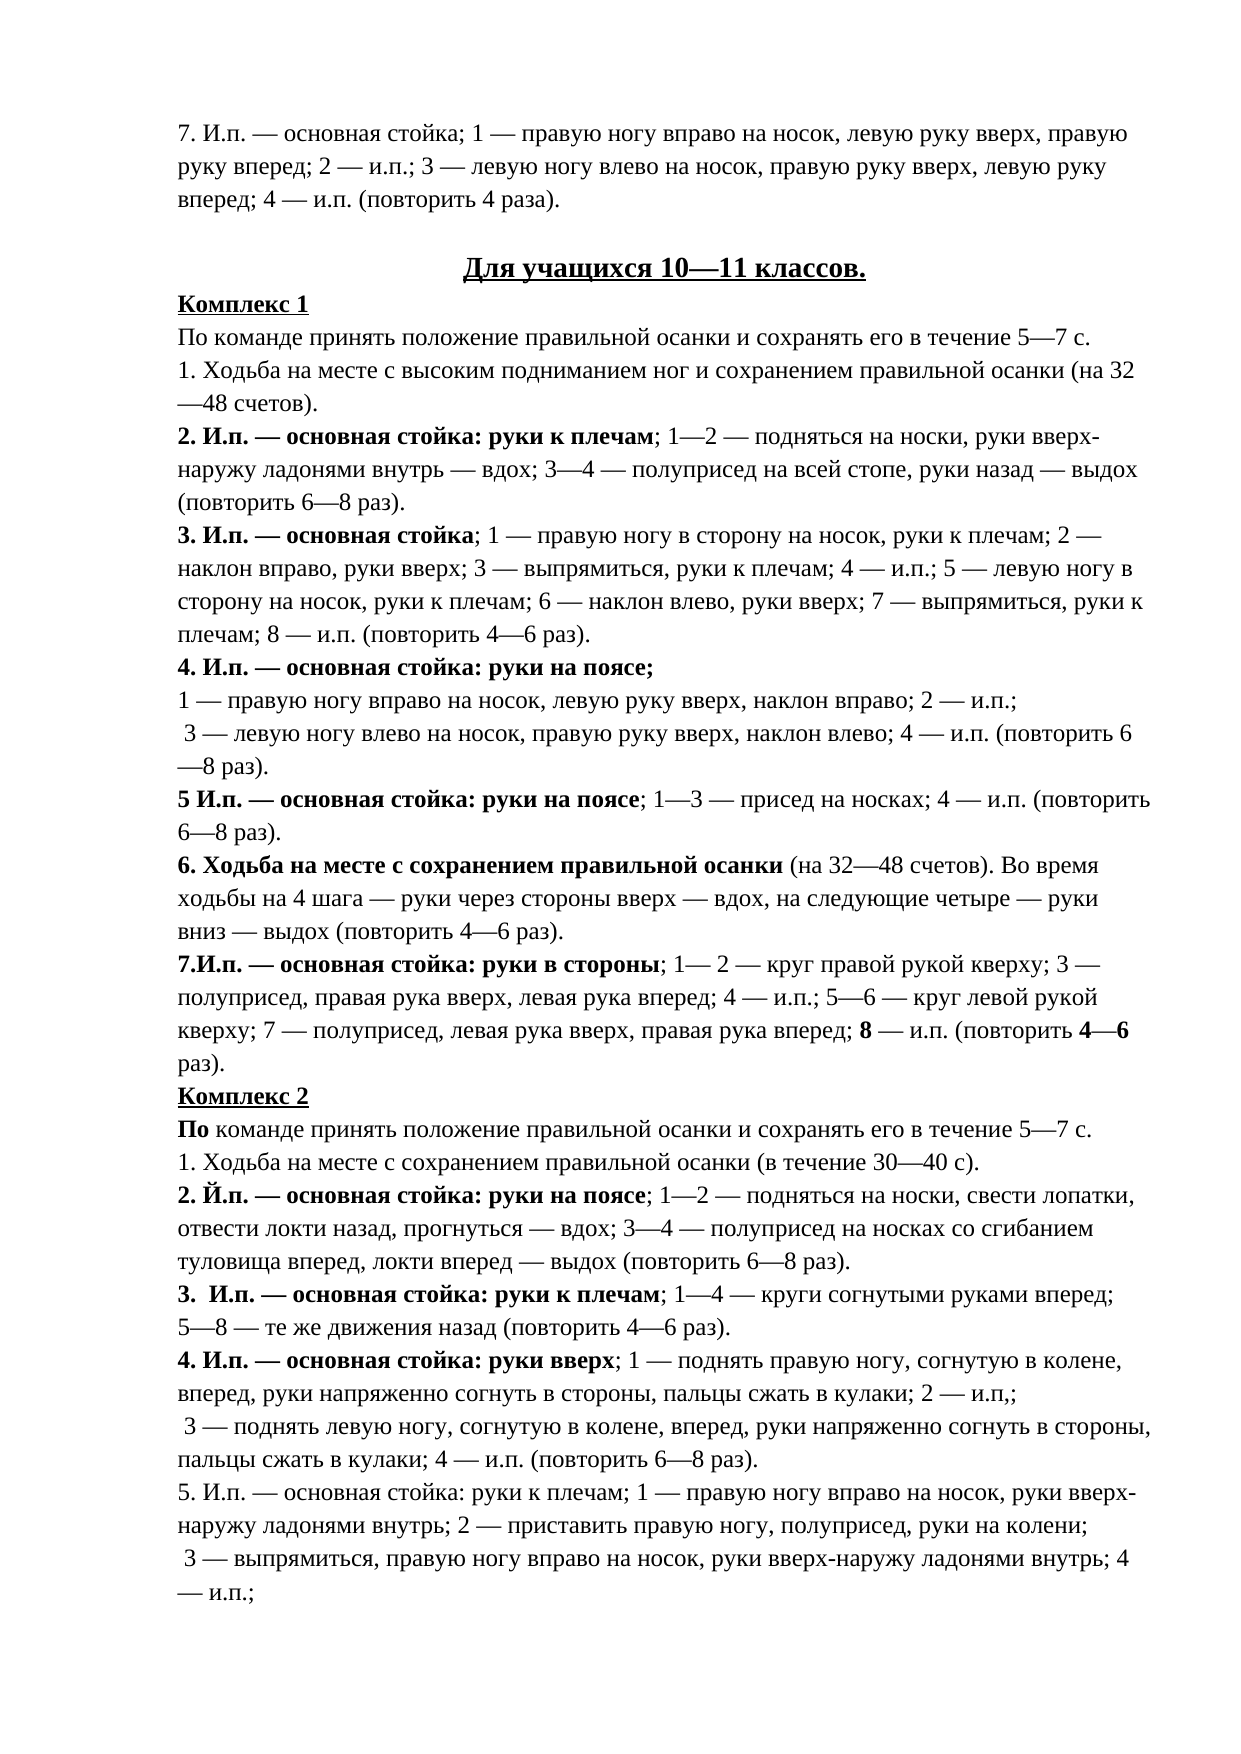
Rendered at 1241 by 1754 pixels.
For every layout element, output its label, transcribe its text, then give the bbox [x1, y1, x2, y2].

text Комплекс 1 [177, 289, 1152, 317]
text 5. И.п. — основная стойка: руки к плечам; 1 — правую ногу вправо на носок, руки вверх-наружу ладонями внутрь; 2 — приставить правую ногу, полуприсед, руки на колени; [177, 1477, 1152, 1539]
text Для учащихся 10—11 классов. [177, 250, 1152, 284]
text По команде принять положение правильной осанки и сохранять его в течение 5—7 с. [177, 322, 1152, 351]
text 4. И.п. — основная стойка: руки вверх; 1 — поднять правую ногу, согнутую в колене, вперед, руки напряженно согнуть в стороны, пальцы сжать в кулаки; 2 — и.п,; [177, 1345, 1152, 1407]
text 7. И.п. — основная стойка; 1 — правую ногу вправо на носок, левую руку вверх, правую руку вперед; 2 — и.п.; 3 — левую ногу влево на носок, правую руку вверх, левую руку вперед; 4 — и.п. (повторить 4 раза). [177, 118, 1152, 213]
text 1 — правую ногу вправо на носок, левую руку вверх, наклон вправо; 2 — и.п.; [177, 685, 1152, 714]
text 6. Ходьба на месте с сохранением правильной осанки (на 32—48 счетов). Во время ходьбы на 4 шага — руки через стороны вверх — вдох, на следующие четыре — руки вниз — выдох (повторить 4—6 раз). [177, 850, 1152, 945]
text 1. Ходьба на месте с высоким подниманием ног и сохранением правильной осанки (на 32—48 счетов). [177, 355, 1152, 417]
text 3 — поднять левую ногу, согнутую в колене, вперед, руки напряженно согнуть в стороны, пальцы сжать в кулаки; 4 — и.п. (повторить 6—8 раз). [177, 1411, 1152, 1473]
text По команде принять положение правильной осанки и сохранять его в течение 5—7 с. [177, 1114, 1152, 1143]
text Комплекс 2 [177, 1081, 1152, 1110]
text 5—8 — те же движения назад (повторить 4—6 раз). [177, 1312, 1152, 1341]
text 4. И.п. — основная стойка: руки на поясе; [177, 652, 1152, 681]
text 3. И.п. — основная стойка: руки к плечам; 1—4 — круги согнутыми руками вперед; [177, 1279, 1152, 1308]
text 2. Й.п. — основная стойка: руки на поясе; 1—2 — подняться на носки, свести лопатки, отвести локти назад, прогнуться — вдох; 3—4 — полуприсед на носках со сгибанием туловища вперед, локти вперед — выдох (повторить 6—8 раз). [177, 1180, 1152, 1275]
text 2. И.п. — основная стойка: руки к плечам; 1—2 — подняться на носки, руки вверх-наружу ладонями внутрь — вдох; 3—4 — полуприсед на всей стопе, руки назад — выдох (повторить 6—8 раз). [177, 421, 1152, 516]
text 1. Ходьба на месте с сохранением правильной осанки (в течение 30—40 с). [177, 1147, 1152, 1176]
text 3 — левую ногу влево на носок, правую руку вверх, наклон влево; 4 — и.п. (повторить 6—8 раз). [177, 718, 1152, 780]
text 3. И.п. — основная стойка; 1 — правую ногу в сторону на носок, руки к плечам; 2 — наклон вправо, руки вверх; 3 — выпрямиться, руки к плечам; 4 — и.п.; 5 — левую ногу в сторону на носок, руки к плечам; 6 — наклон влево, руки вверх; 7 — выпрямиться, руки к плечам; 8 — и.п. (повторить 4—6 раз). [177, 520, 1152, 648]
text 3 — выпрямиться, правую ногу вправо на носок, руки вверх-наружу ладонями внутрь; 4 — и.п.; [177, 1543, 1152, 1605]
text 5 И.п. — основная стойка: руки на поясе; 1—3 — присед на носках; 4 — и.п. (повторить 6—8 раз). [177, 784, 1152, 846]
text 7.И.п. — основная стойка: руки в стороны; 1— 2 — круг правой рукой кверху; 3 — полуприсед, правая рука вверх, левая рука вперед; 4 — и.п.; 5—6 — круг левой рукой кверху; 7 — полуприсед, левая рука вверх, правая рука вперед; 8 — и.п. (повторить 4—6 раз). [177, 949, 1152, 1077]
